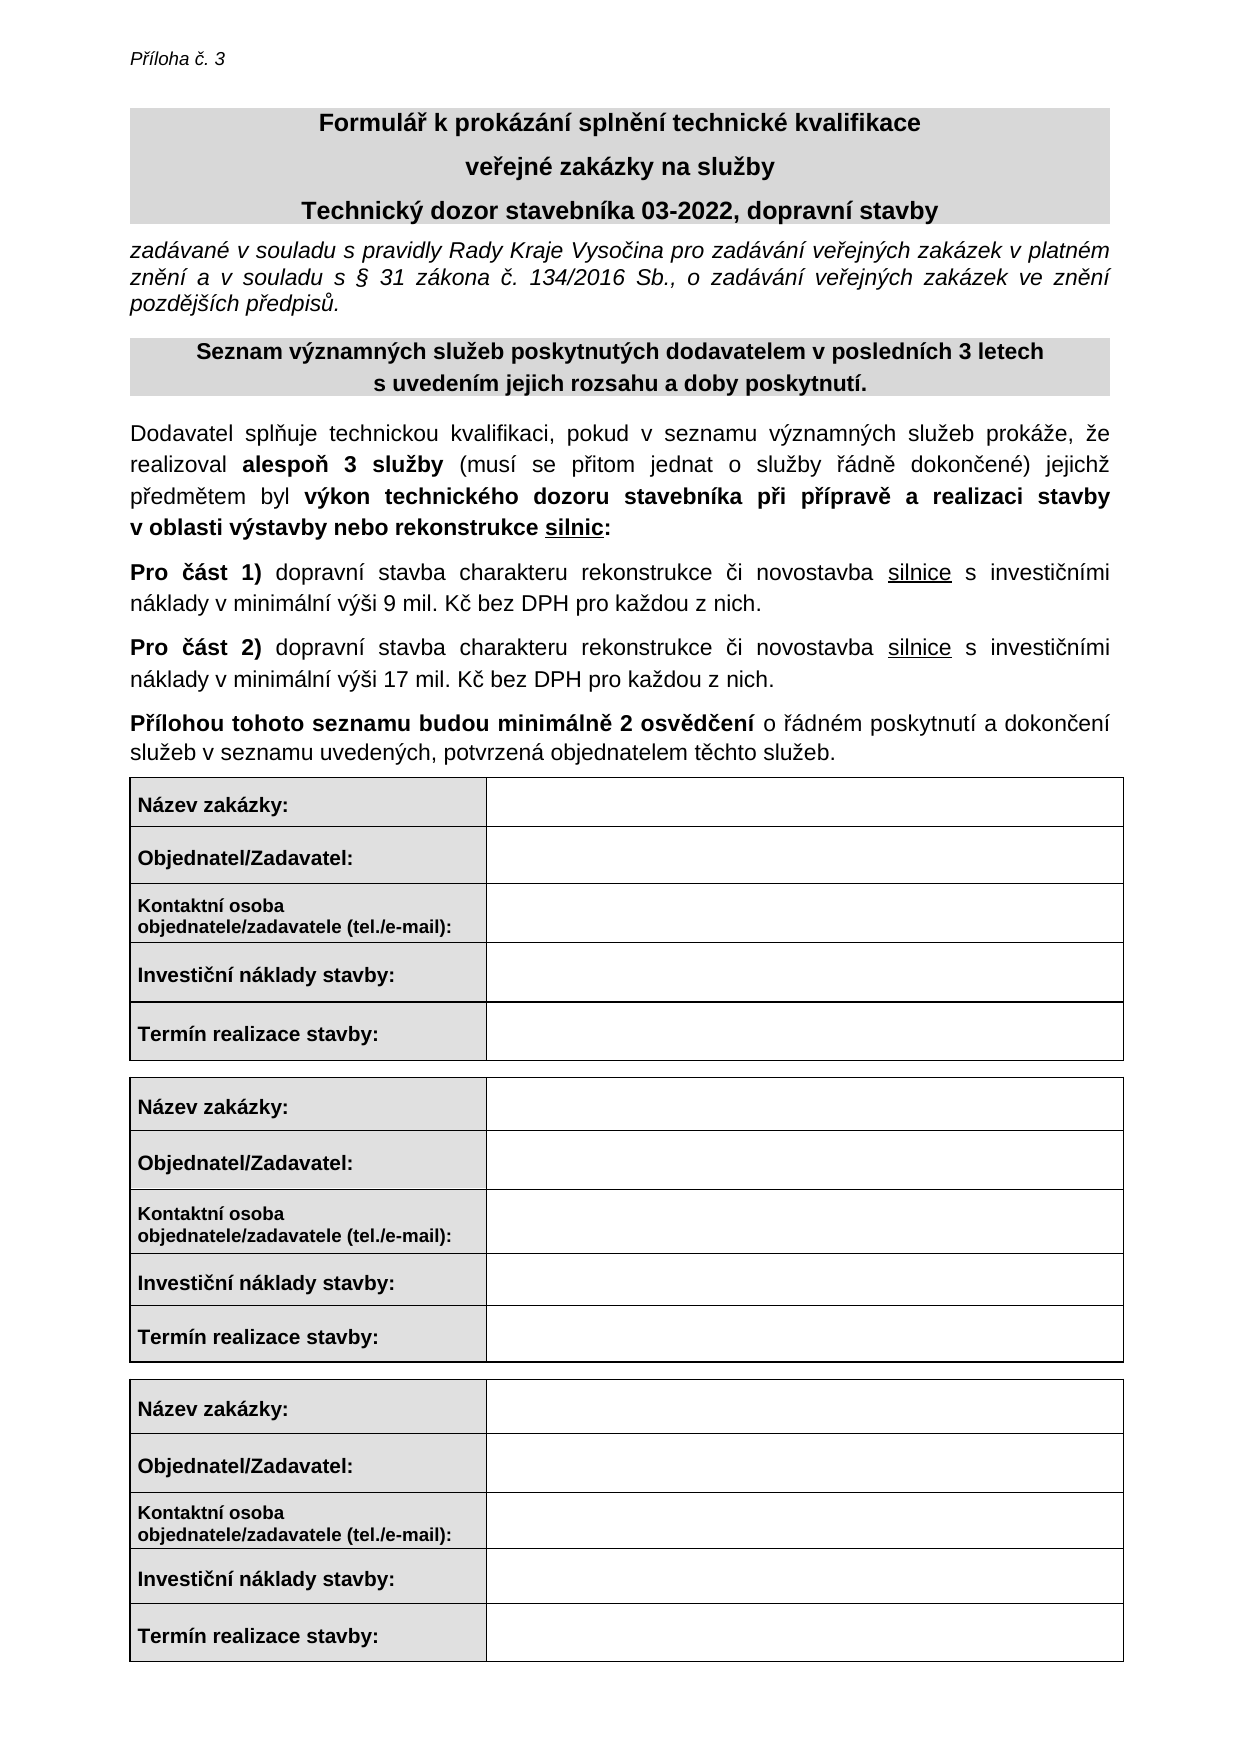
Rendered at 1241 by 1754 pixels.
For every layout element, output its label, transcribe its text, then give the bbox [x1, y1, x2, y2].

table_cell Investiční náklady stavby: [131, 1549, 486, 1603]
table_cell [487, 943, 1123, 1001]
text Technický dozor stavebníka 03-2022, dopravní stavby [130, 196, 1110, 224]
table_cell [487, 1306, 1123, 1361]
table_cell [487, 884, 1123, 942]
table_header Název zakázky: [131, 1380, 486, 1433]
table_cell Investiční náklady stavby: [131, 1254, 486, 1305]
text Dodavatel splňuje technickou kvalifikaci, pokud v seznamu významných služeb prokáže, že realizoval alespoň 3 služby (musí se přitom jednat o služby řádně dokončené) jejichž předmětem byl výkon technického dozoru stavebníka při přípravě a realizaci stavby v oblasti výstavby nebo rekonstrukce silnic: [130, 420, 1110, 541]
text Formulář k prokázání splnění technické kvalifikace [130, 108, 1110, 136]
table_header [487, 778, 1123, 826]
text Seznam významných služeb poskytnutých dodavatelem v posledních 3 letech s uvedením jejich rozsahu a doby poskytnutí. [130, 338, 1110, 396]
table_cell Termín realizace stavby: [131, 1604, 486, 1661]
table_cell Kontaktní osoba objednatele/zadavatele (tel./e-mail): [131, 884, 486, 942]
table_cell [487, 1549, 1123, 1603]
table_cell [487, 1493, 1123, 1548]
table_cell [487, 1131, 1123, 1188]
text zadávané v souladu s pravidly Rady Kraje Vysočina pro zadávání veřejných zakázek v platném znění a v souladu s § 31 zákona č. 134/2016 Sb., o zadávání veřejných zakázek ve znění pozdějších předpisů. [130, 237, 1110, 316]
table_cell [487, 1604, 1123, 1661]
text Pro část 1) dopravní stavba charakteru rekonstrukce či novostavba silnice s investičními náklady v minimální výši 9 mil. Kč bez DPH pro každou z nich. [130, 558, 1110, 616]
text Pro část 2) dopravní stavba charakteru rekonstrukce či novostavba silnice s investičními náklady v minimální výši 17 mil. Kč bez DPH pro každou z nich. [130, 634, 1110, 692]
table_cell [487, 827, 1123, 883]
table_cell [487, 1190, 1123, 1253]
text veřejné zakázky na služby [130, 152, 1110, 181]
table_cell Objednatel/Zadavatel: [131, 1131, 486, 1188]
table_cell Investiční náklady stavby: [131, 943, 486, 1001]
table_cell Kontaktní osoba objednatele/zadavatele (tel./e-mail): [131, 1493, 486, 1548]
table_cell Kontaktní osoba objednatele/zadavatele (tel./e-mail): [131, 1190, 486, 1253]
table_header Název zakázky: [131, 1078, 486, 1130]
table_header [487, 1380, 1123, 1433]
table_header [487, 1078, 1123, 1130]
table_cell [487, 1434, 1123, 1492]
table_cell Objednatel/Zadavatel: [131, 827, 486, 883]
table_cell Termín realizace stavby: [131, 1306, 486, 1361]
table_cell Termín realizace stavby: [131, 1003, 486, 1060]
table_header Název zakázky: [131, 778, 486, 826]
table_cell [487, 1254, 1123, 1305]
table_cell [487, 1003, 1123, 1060]
table_cell Objednatel/Zadavatel: [131, 1434, 486, 1492]
text Přílohou tohoto seznamu budou minimálně 2 osvědčení o řádném poskytnutí a dokončení služeb v seznamu uvedených, potvrzená objednatelem těchto služeb. [130, 710, 1110, 765]
